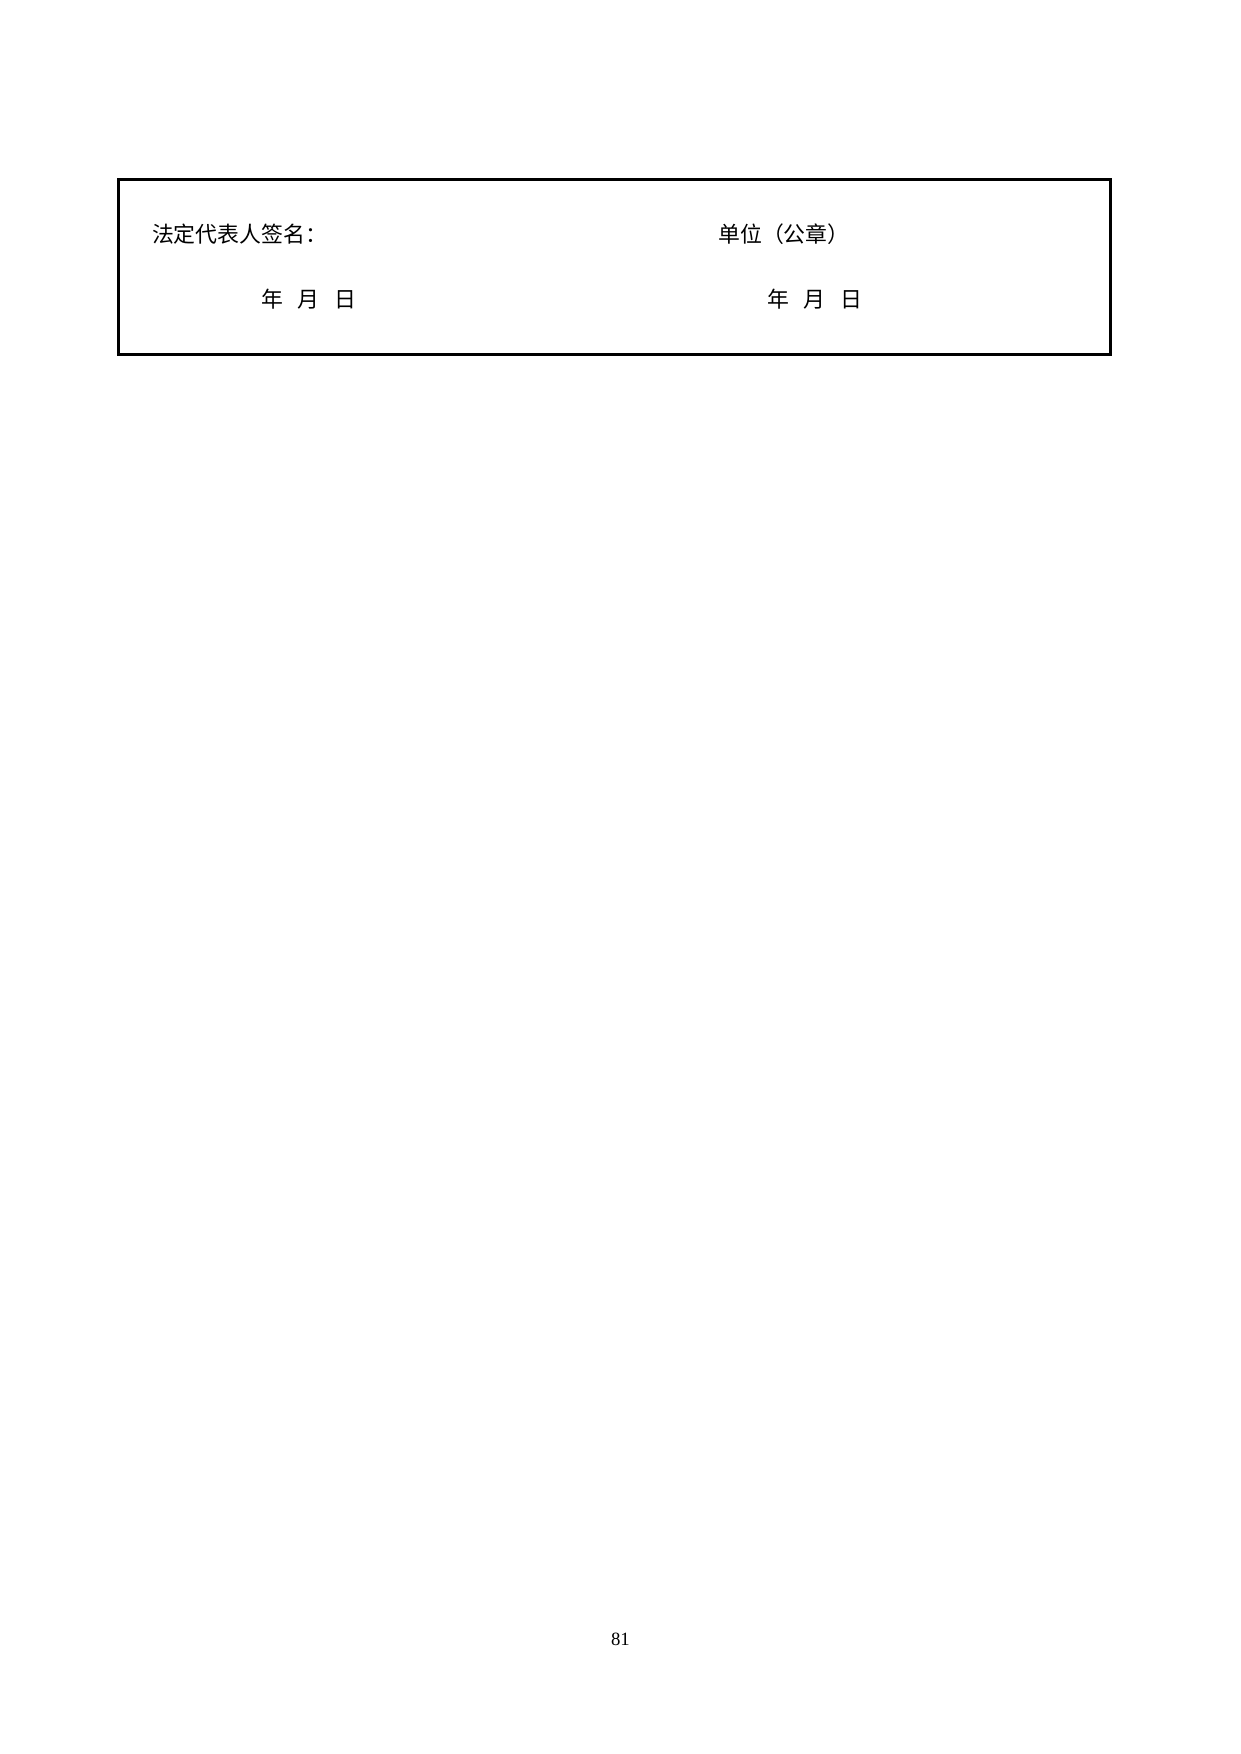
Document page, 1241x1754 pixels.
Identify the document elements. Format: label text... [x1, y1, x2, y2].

table_cell 法定代表人签名： 年 月 日 [120, 181, 657, 353]
table_cell 单位（公章） 年 月 日 [658, 181, 1109, 353]
